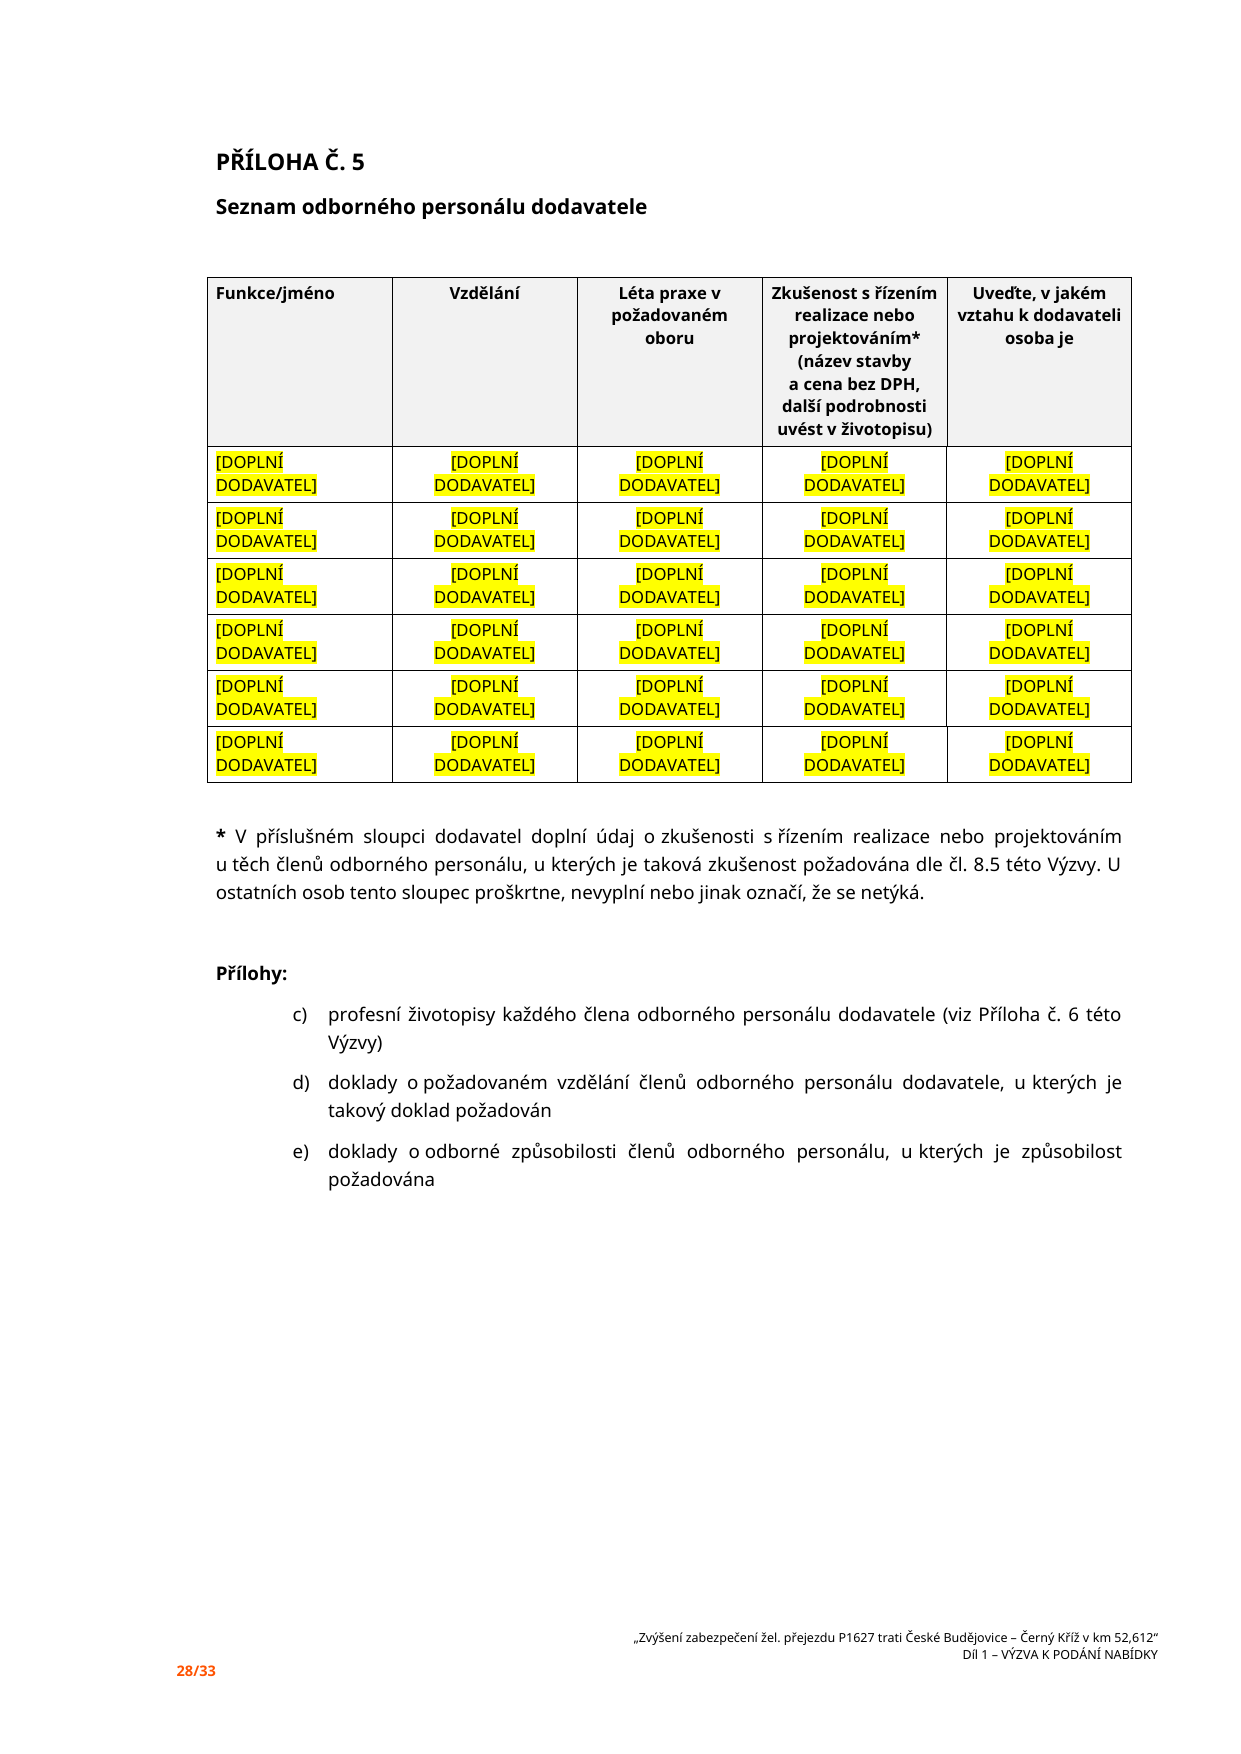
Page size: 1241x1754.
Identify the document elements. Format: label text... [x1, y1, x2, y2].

table_cell [DOPLNÍ DODAVATEL] [393, 503, 577, 558]
table_cell [DOPLNÍ DODAVATEL] [393, 671, 577, 726]
table_cell [DOPLNÍ DODAVATEL] [947, 615, 1131, 670]
table_cell [DOPLNÍ DODAVATEL] [763, 615, 946, 670]
table_cell [DOPLNÍ DODAVATEL] [208, 615, 392, 670]
text * V příslušném sloupci dodavatel doplní údaj o zkušenosti s řízením realizace nebo projektováním u těch členů odborného personálu, u kterých je taková zkušenost požadována dle čl. 8.5 této Výzvy. U ostatních osob tento sloupec proškrtne, nevyplní nebo jinak označí, že se netýká. [216, 823, 1122, 905]
table_header Funkce/jméno [208, 278, 392, 446]
table_cell [DOPLNÍ DODAVATEL] [763, 727, 947, 782]
table_cell [DOPLNÍ DODAVATEL] [947, 447, 1131, 502]
table_header Uveďte, v jakém vztahu k dodavateli osoba je [948, 278, 1131, 446]
table_cell [DOPLNÍ DODAVATEL] [208, 447, 392, 502]
table_cell [DOPLNÍ DODAVATEL] [208, 503, 392, 558]
text Přílohy: [216, 961, 1122, 986]
table_cell [DOPLNÍ DODAVATEL] [763, 503, 946, 558]
table_cell [DOPLNÍ DODAVATEL] [578, 503, 762, 558]
table_cell [DOPLNÍ DODAVATEL] [578, 671, 762, 726]
table_cell [DOPLNÍ DODAVATEL] [947, 559, 1131, 614]
table_cell [DOPLNÍ DODAVATEL] [578, 447, 762, 502]
text Příloha č. 5 [216, 146, 1122, 177]
table_cell [DOPLNÍ DODAVATEL] [763, 671, 946, 726]
table_cell [DOPLNÍ DODAVATEL] [208, 559, 392, 614]
table_cell [DOPLNÍ DODAVATEL] [948, 727, 1131, 782]
table_cell [DOPLNÍ DODAVATEL] [947, 503, 1131, 558]
text doklady o požadovaném vzdělání členů odborného personálu dodavatele, u kterých je takový doklad požadován [292, 1069, 1122, 1123]
table_cell [DOPLNÍ DODAVATEL] [393, 615, 577, 670]
table_cell [DOPLNÍ DODAVATEL] [947, 671, 1131, 726]
table_header Vzdělání [393, 278, 577, 446]
table_cell [DOPLNÍ DODAVATEL] [578, 559, 762, 614]
table_header Léta praxe v požadovaném oboru [578, 278, 762, 446]
text profesní životopisy každého člena odborného personálu dodavatele (viz Příloha č. 6 této Výzvy) [292, 1001, 1122, 1054]
table_cell [DOPLNÍ DODAVATEL] [393, 727, 577, 782]
table_cell [DOPLNÍ DODAVATEL] [763, 447, 946, 502]
table_cell [DOPLNÍ DODAVATEL] [393, 447, 577, 502]
table_cell [DOPLNÍ DODAVATEL] [208, 727, 392, 782]
table_cell [DOPLNÍ DODAVATEL] [393, 559, 577, 614]
table_cell [DOPLNÍ DODAVATEL] [578, 615, 762, 670]
table_cell [DOPLNÍ DODAVATEL] [208, 671, 392, 726]
table_cell [DOPLNÍ DODAVATEL] [763, 559, 946, 614]
table_cell [DOPLNÍ DODAVATEL] [578, 727, 762, 782]
text doklady o odborné způsobilosti členů odborného personálu, u kterých je způsobilost požadována [292, 1138, 1122, 1192]
table_header Zkušenost s řízením realizace nebo projektováním* (název stavby a cena bez DPH, další podrobnosti uvést v životopisu) [763, 278, 947, 446]
text Seznam odborného personálu dodavatele [216, 192, 1122, 221]
